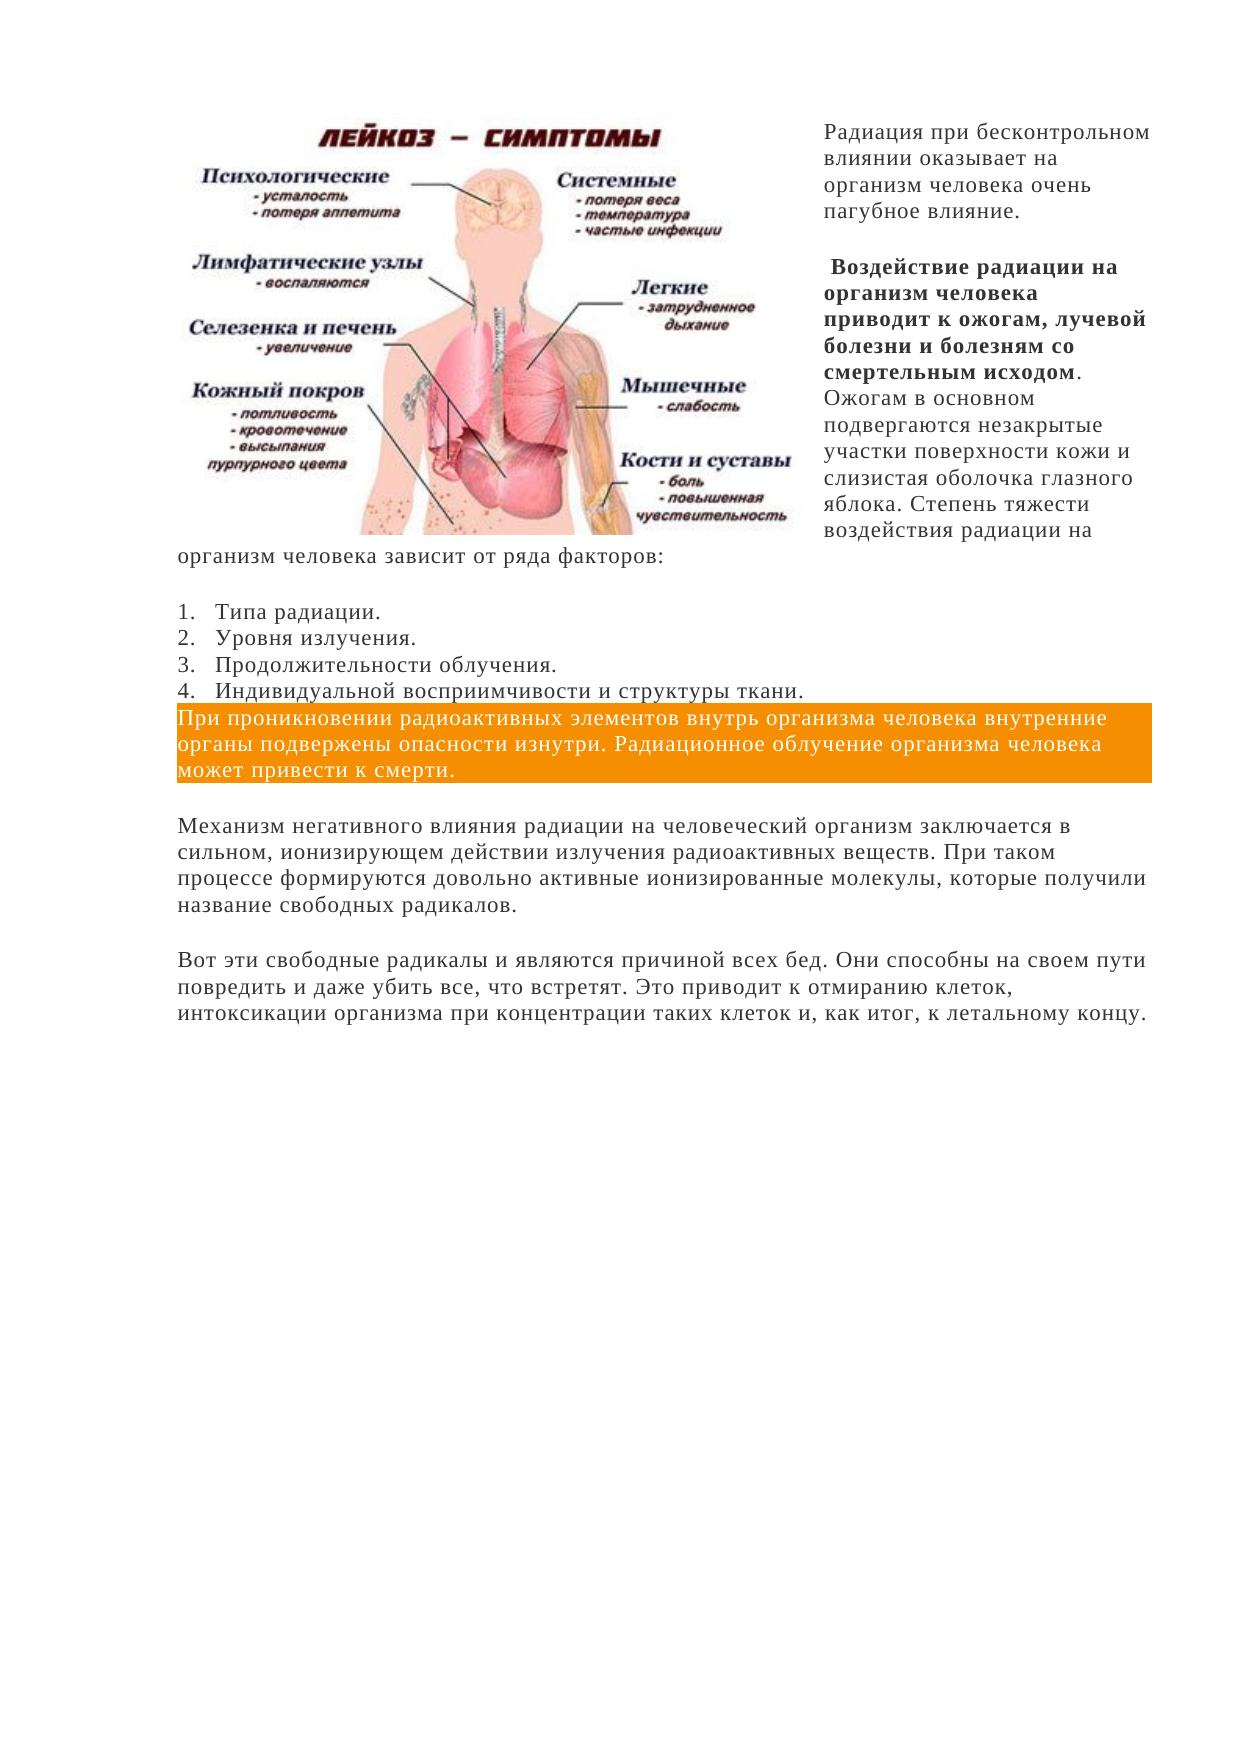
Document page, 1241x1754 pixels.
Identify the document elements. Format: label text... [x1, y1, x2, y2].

picture [180, 117, 805, 533]
list Типа радиации. [177, 598, 1152, 624]
list Индивидуальной восприимчивости и структуры ткани. [177, 677, 1152, 703]
text Вот эти свободные радикалы и являются причиной всех бед. Они способны на своем пути повредить и даже убить все, что встретят. Это приводит к отмиранию клеток, интоксикации организма при концентрации таких клеток и, как итог, к летальному концу. [177, 946, 1152, 1025]
text Механизм негативного влияния радиации на человеческий организм заключается в сильном, ионизирующем действии излучения радиоактивных веществ. При таком процессе формируются довольно активные ионизированные молекулы, которые получили название свободных радикалов. [177, 812, 1152, 917]
text Радиация при бесконтрольном влиянии оказывает на организм человека очень пагубное влияние. [805, 118, 1152, 223]
list Уровня излучения. [177, 624, 1152, 651]
list Продолжительности облучения. [177, 651, 1152, 677]
text При проникновении радиоактивных элементов внутрь организма человека внутренние органы подвержены опасности изнутри. Радиационное облучение организма человека может привести к смерти. [177, 703, 1152, 783]
text Воздействие радиации на организм человека приводит к ожогам, лучевой болезни и болезням со смертельным исходом. Ожогам в основном подвергаются незакрытые участки поверхности кожи и слизистая оболочка глазного яблока. Степень тяжести воздействия радиации на организм человека зависит от ряда факторов: [177, 253, 1152, 569]
